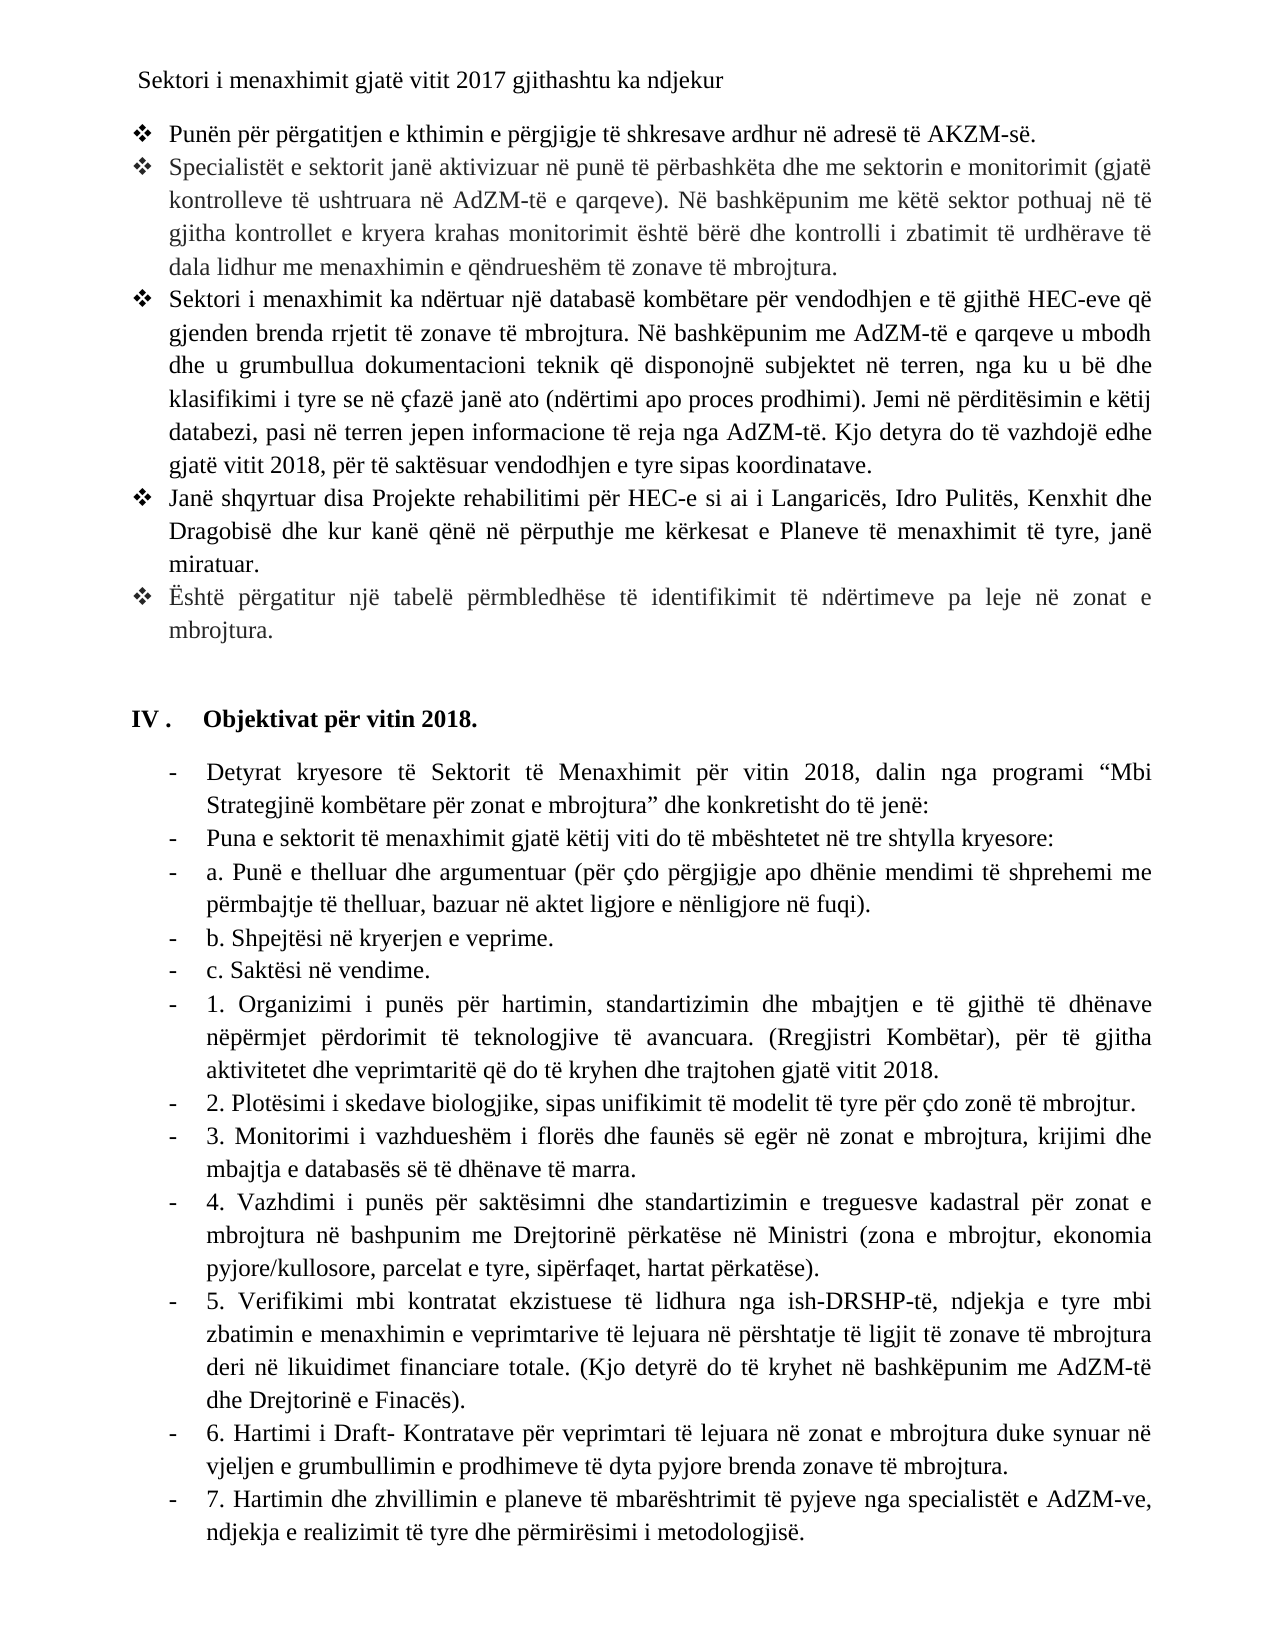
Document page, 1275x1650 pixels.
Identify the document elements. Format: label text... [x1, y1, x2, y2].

list 4. Vazhdimi i punës për saktësimni dhe standartizimin e treguesve kadastral për zonat e mbrojtura në bashpunim me Drejtorinë përkatëse në Ministri (zona e mbrojtur, ekonomia pyjore/kullosore, parcelat e tyre, sipërfaqet, hartat përkatëse). [169, 1187, 1153, 1282]
list Puna e sektorit të menaxhimit gjatë këtij viti do të mbështetet në tre shtylla kryesore: [169, 823, 1153, 852]
list 5. Verifikimi mbi kontratat ekzistuese të lidhura nga ish-DRSHP-të, ndjekja e tyre mbi zbatimin e menaxhimin e veprimtarive të lejuara në përshtatje të ligjit të zonave të mbrojtura deri në likuidimet financiare totale. (Kjo detyrë do të kryhet në bashkëpunim me AdZM-të dhe Drejtorinë e Finacës). [169, 1286, 1153, 1414]
list 1. Organizimi i punës për hartimin, standartizimin dhe mbajtjen e të gjithë të dhënave nëpërmjet përdorimit të teknologjive të avancuara. (Rregjistri Kombëtar), për të gjitha aktivitetet dhe veprimtaritë që do të kryhen dhe trajtohen gjatë vitit 2018. [169, 989, 1153, 1083]
list Specialistët e sektorit janë aktivizuar në punë të përbashkëta dhe me sektorin e monitorimit (gjatë kontrolleve të ushtruara në AdZM-të e qarqeve). Në bashkëpunim me këtë sektor pothuaj në të gjitha kontrollet e kryera krahas monitorimit është bërë dhe kontrolli i zbatimit të urdhërave të dala lidhur me menaxhimin e qëndrueshëm të zonave të mbrojtura. [131, 152, 1153, 280]
text Sektori i menaxhimit gjatë vitit 2017 gjithashtu ka ndjekur [131, 66, 1153, 94]
list Punën për përgatitjen e kthimin e përgjigje të shkresave ardhur në adresë të AKZM-së. [131, 119, 1153, 148]
list 2. Plotësimi i skedave biologjike, sipas unifikimit të modelit të tyre për çdo zonë të mbrojtur. [169, 1088, 1153, 1116]
list 7. Hartimin dhe zhvillimin e planeve të mbarështrimit të pyjeve nga specialistët e AdZM-ve, ndjekja e realizimit të tyre dhe përmirësimi i metodologjisë. [169, 1484, 1153, 1546]
list Sektori i menaxhimit ka ndërtuar një databasë kombëtare për vendodhjen e të gjithë HEC-eve që gjenden brenda rrjetit të zonave të mbrojtura. Në bashkëpunim me AdZM-të e qarqeve u mbodh dhe u grumbullua dokumentacioni teknik që disponojnë subjektet në terren, nga ku u bë dhe klasifikimi i tyre se në çfazë janë ato (ndërtimi apo proces prodhimi). Jemi në përditësimin e këtij databezi, pasi në terren jepen informacione të reja nga AdZM-të. Kjo detyra do të vazhdojë edhe gjatë vitit 2018, për të saktësuar vendodhjen e tyre sipas koordinatave. [131, 284, 1153, 478]
list Detyrat kryesore të Sektorit të Menaxhimit për vitin 2018, dalin nga programi “Mbi Strategjinë kombëtare për zonat e mbrojtura” dhe konkretisht do të jenë: [169, 757, 1153, 819]
list c. Saktësi në vendime. [169, 956, 1153, 984]
list 6. Hartimi i Draft- Kontratave për veprimtari të lejuara në zonat e mbrojtura duke synuar në vjeljen e grumbullimin e prodhimeve të dyta pyjore brenda zonave të mbrojtura. [169, 1418, 1153, 1480]
list Janë shqyrtuar disa Projekte rehabilitimi për HEC-e si ai i Langaricës, Idro Pulitës, Kenxhit dhe Dragobisë dhe kur kanë qënë në përputhje me kërkesat e Planeve të menaxhimit të tyre, janë miratuar. [131, 483, 1153, 577]
list Është përgatitur një tabelë përmbledhëse të identifikimit të ndërtimeve pa leje në zonat e mbrojtura. [131, 582, 1153, 643]
list 3. Monitorimi i vazhdueshëm i florës dhe faunës së egër në zonat e mbrojtura, krijimi dhe mbajtja e databasës së të dhënave të marra. [169, 1121, 1153, 1182]
list a. Punë e thelluar dhe argumentuar (për çdo përgjigje apo dhënie mendimi të shprehemi me përmbajtje të thelluar, bazuar në aktet ligjore e nënligjore në fuqi). [169, 857, 1153, 918]
text IV . Objektivat për vitin 2018. [131, 704, 1153, 732]
list b. Shpejtësi në kryerjen e veprime. [169, 923, 1153, 951]
